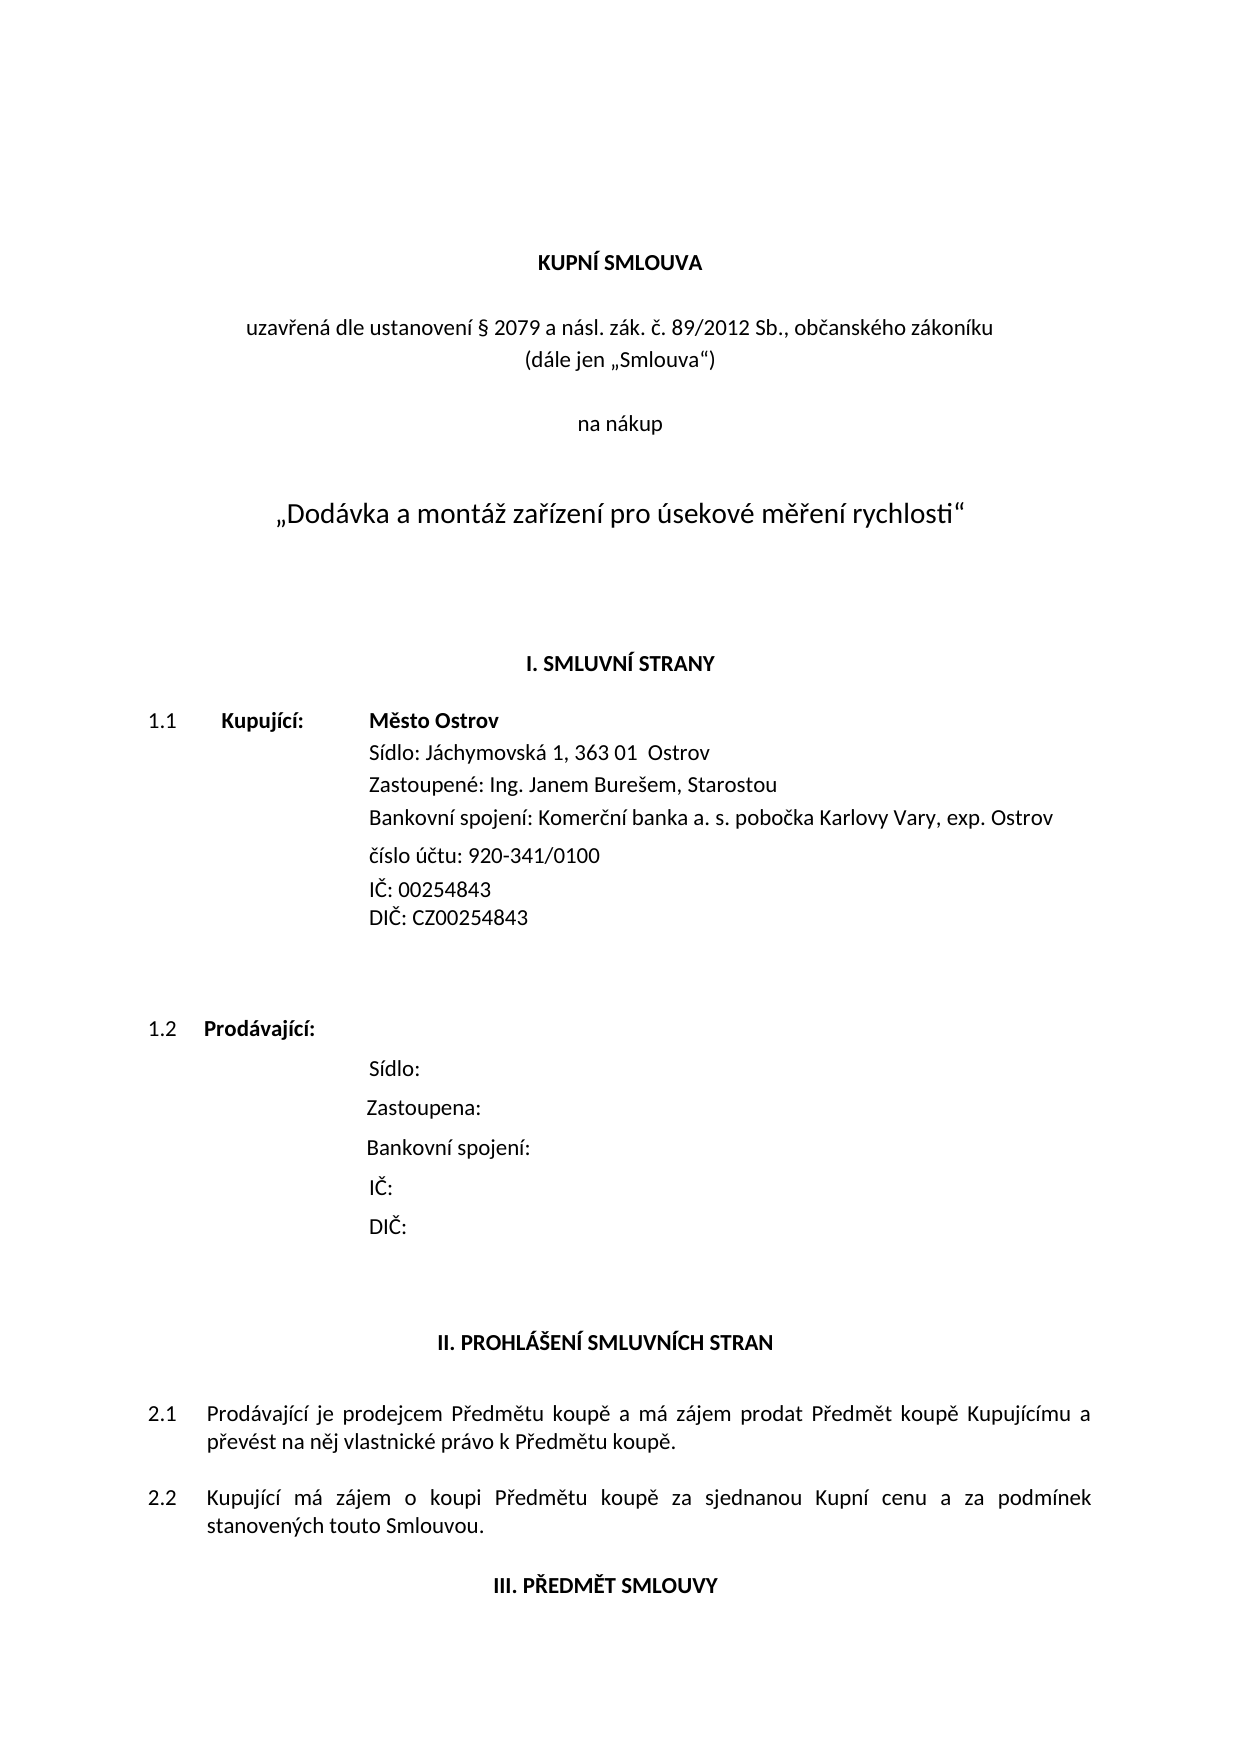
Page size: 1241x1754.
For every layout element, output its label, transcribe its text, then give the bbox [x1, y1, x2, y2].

text 1.2 Prodávající: [148, 1013, 1063, 1042]
text 2.2 Kupující má zájem o koupi Předmětu koupě za sjednanou Kupní cenu a za podmínek stanovených touto Smlouvou. [148, 1483, 1093, 1539]
text Zastoupené: Ing. Janem Burešem, Starostou [295, 771, 1093, 798]
text IČ: 00254843 [369, 875, 1093, 903]
text Sídlo: Jáchymovská 1, 363 01 Ostrov [295, 738, 1093, 766]
text (dále jen „Smlouva“) [148, 345, 1093, 373]
text DIČ: [148, 1211, 1063, 1240]
text I. SMLUVNÍ STRANY [148, 649, 1093, 677]
text Zastoupena: [148, 1092, 1063, 1121]
text III. PŘEDMĚT SMLOUVY [148, 1571, 1063, 1599]
text IČ: [148, 1172, 1063, 1201]
text Sídlo: [148, 1053, 1063, 1082]
text uzavřená dle ustanovení § 2079 a násl. zák. č. 89/2012 Sb., občanského zákoníku [148, 313, 1093, 341]
text 2.1 Prodávající je prodejcem Předmětu koupě a má zájem prodat Předmět koupě Kupujícímu a převést na něj vlastnické právo k Předmětu koupě. [148, 1399, 1093, 1455]
text DIČ: CZ00254843 [304, 903, 1093, 931]
text II. PROHLÁŠENÍ SMLUVNÍCH STRAN [148, 1328, 1063, 1356]
text KUPNÍ SMLOUVA [148, 248, 1093, 276]
text Bankovní spojení: [148, 1132, 1063, 1161]
text na nákup [148, 409, 1093, 437]
text Bankovní spojení: Komerční banka a. s. pobočka Karlovy Vary, exp. Ostrov [295, 803, 1093, 831]
text 1.1 Kupující: Město Ostrov [148, 706, 1093, 734]
text „Dodávka a montáž zařízení pro úsekové měření rychlosti“ [148, 495, 1093, 531]
text číslo účtu: 920-341/0100 [369, 841, 1093, 869]
